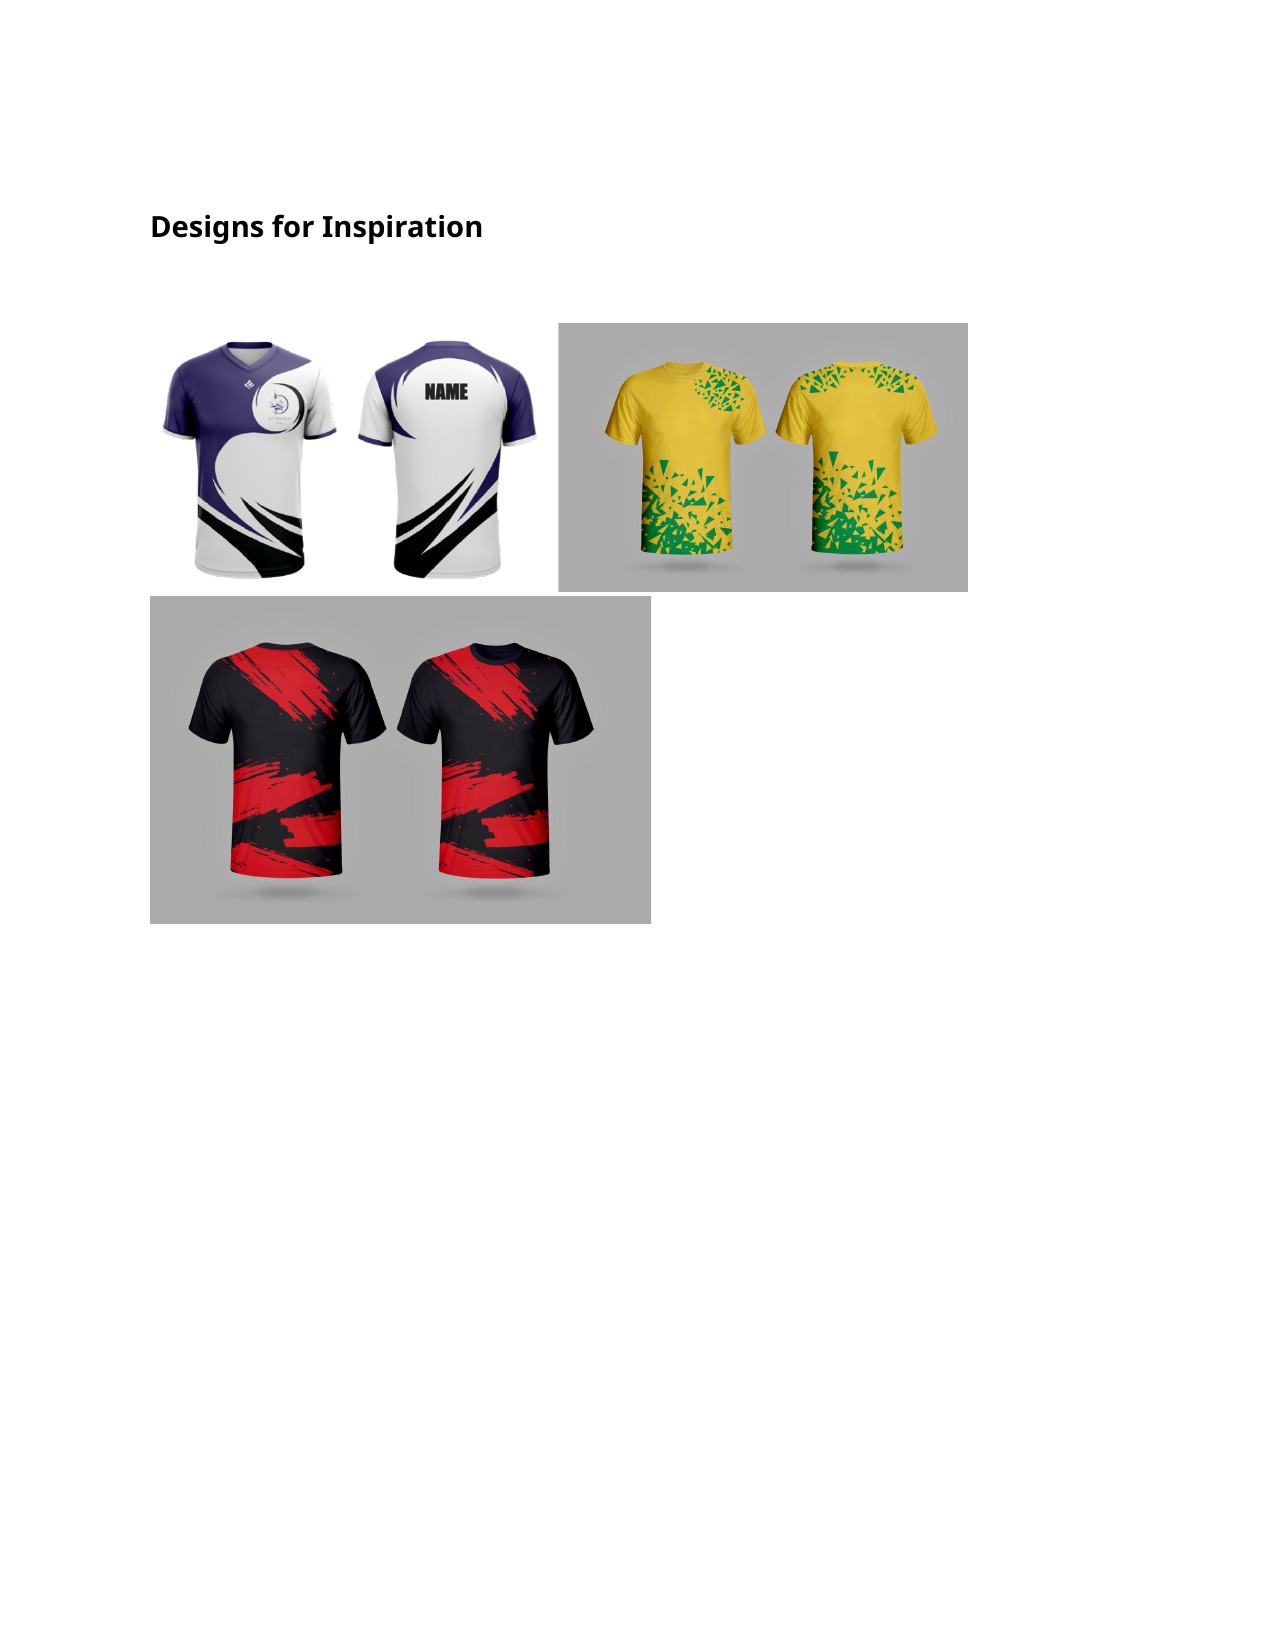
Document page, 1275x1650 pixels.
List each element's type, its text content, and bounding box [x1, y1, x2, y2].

picture [558, 323, 968, 592]
text Designs for Inspiration [150, 206, 1125, 246]
picture [150, 327, 546, 592]
picture [150, 596, 652, 924]
